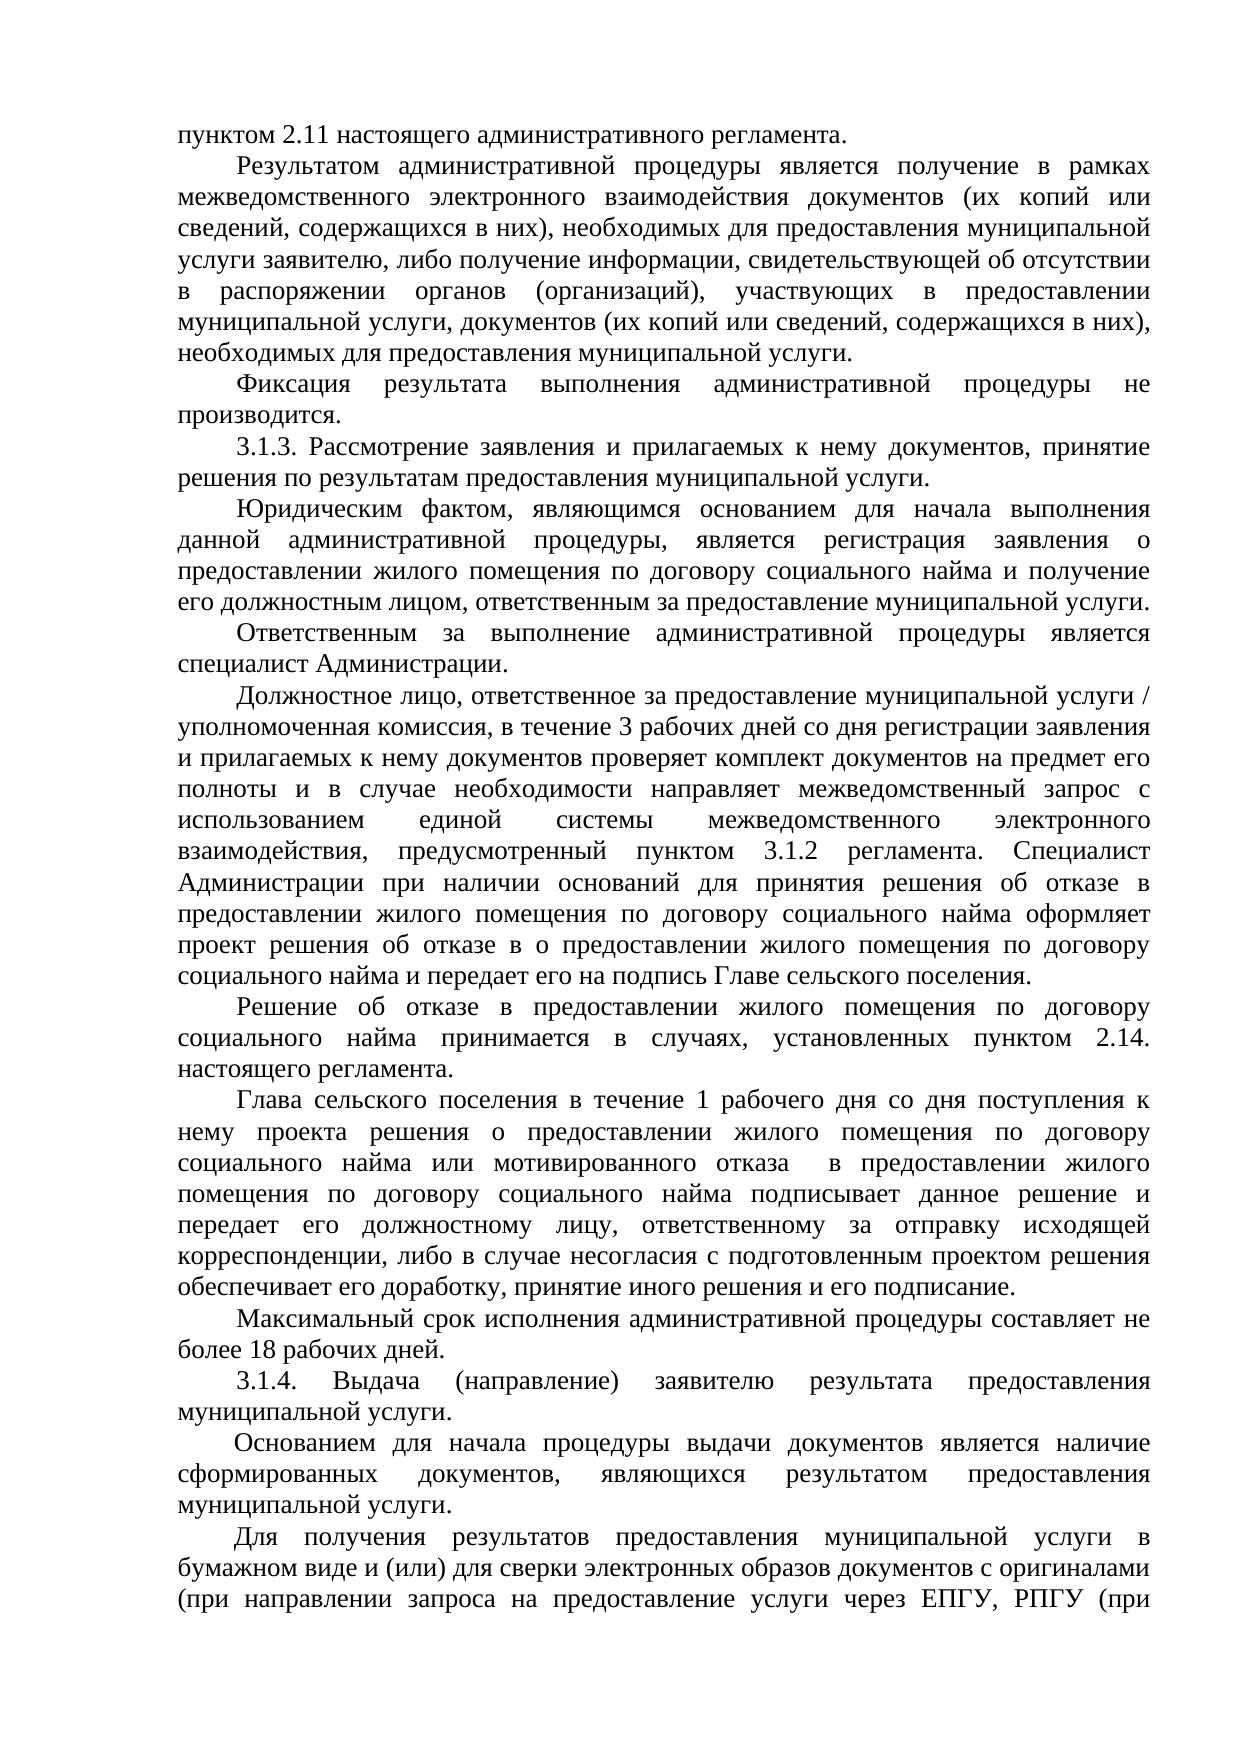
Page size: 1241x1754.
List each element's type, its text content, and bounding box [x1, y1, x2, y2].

text Должностное лицо, ответственное за предоставление муниципальной услуги / уполномоченная комиссия, в течение 3 рабочих дней со дня регистрации заявления и прилагаемых к нему документов проверяет комплект документов на предмет его полноты и в случае необходимости направляет межведомственный запрос с использованием единой системы межведомственного электронного взаимодействия, предусмотренный пунктом 3.1.2 регламента. Специалист Администрации при наличии оснований для принятия решения об отказе в предоставлении жилого помещения по договору социального найма оформляет проект решения об отказе в о предоставлении жилого помещения по договору социального найма и передает его на подпись Главе сельского поселения. [177, 679, 1152, 990]
text Максимальный срок исполнения административной процедуры составляет не более 18 рабочих дней. [177, 1302, 1152, 1364]
text 3.1.4. Выдача (направление) заявителю результата предоставления муниципальной услуги. [177, 1364, 1152, 1426]
text Основанием для начала процедуры выдачи документов является наличие сформированных документов, являющихся результатом предоставления муниципальной услуги. [177, 1426, 1152, 1520]
text Решение об отказе в предоставлении жилого помещения по договору социального найма принимается в случаях, установленных пунктом 2.14. настоящего регламента. [177, 990, 1152, 1084]
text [177, 118, 1152, 149]
text Результатом административной процедуры является получение в рамках межведомственного электронного взаимодействия документов (их копий или сведений, содержащихся в них), необходимых для предоставления муниципальной услуги заявителю, либо получение информации, свидетельствующей об отсутствии в распоряжении органов (организаций), участвующих в предоставлении муниципальной услуги, документов (их копий или сведений, содержащихся в них), необходимых для предоставления муниципальной услуги. [177, 149, 1152, 367]
text 3.1.3. Рассмотрение заявления и прилагаемых к нему документов, принятие решения по результатам предоставления муниципальной услуги. [177, 429, 1152, 492]
text Фиксация результата выполнения административной процедуры не производится. [177, 367, 1152, 429]
text Ответственным за выполнение административной процедуры является специалист Администрации. [177, 616, 1152, 679]
text Глава сельского поселения в течение 1 рабочего дня со дня поступления к нему проекта решения о предоставлении жилого помещения по договору социального найма или мотивированного отказа в предоставлении жилого помещения по договору социального найма подписывает данное решение и передает его должностному лицу, ответственному за отправку исходящей корреспонденции, либо в случае несогласия с подготовленным проектом решения обеспечивает его доработку, принятие иного решения и его подписание. [177, 1084, 1152, 1302]
text Юридическим фактом, являющимся основанием для начала выполнения данной административной процедуры, является регистрация заявления о предоставлении жилого помещения по договору социального найма и получение его должностным лицом, ответственным за предоставление муниципальной услуги. [177, 492, 1152, 616]
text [177, 1520, 1152, 1613]
